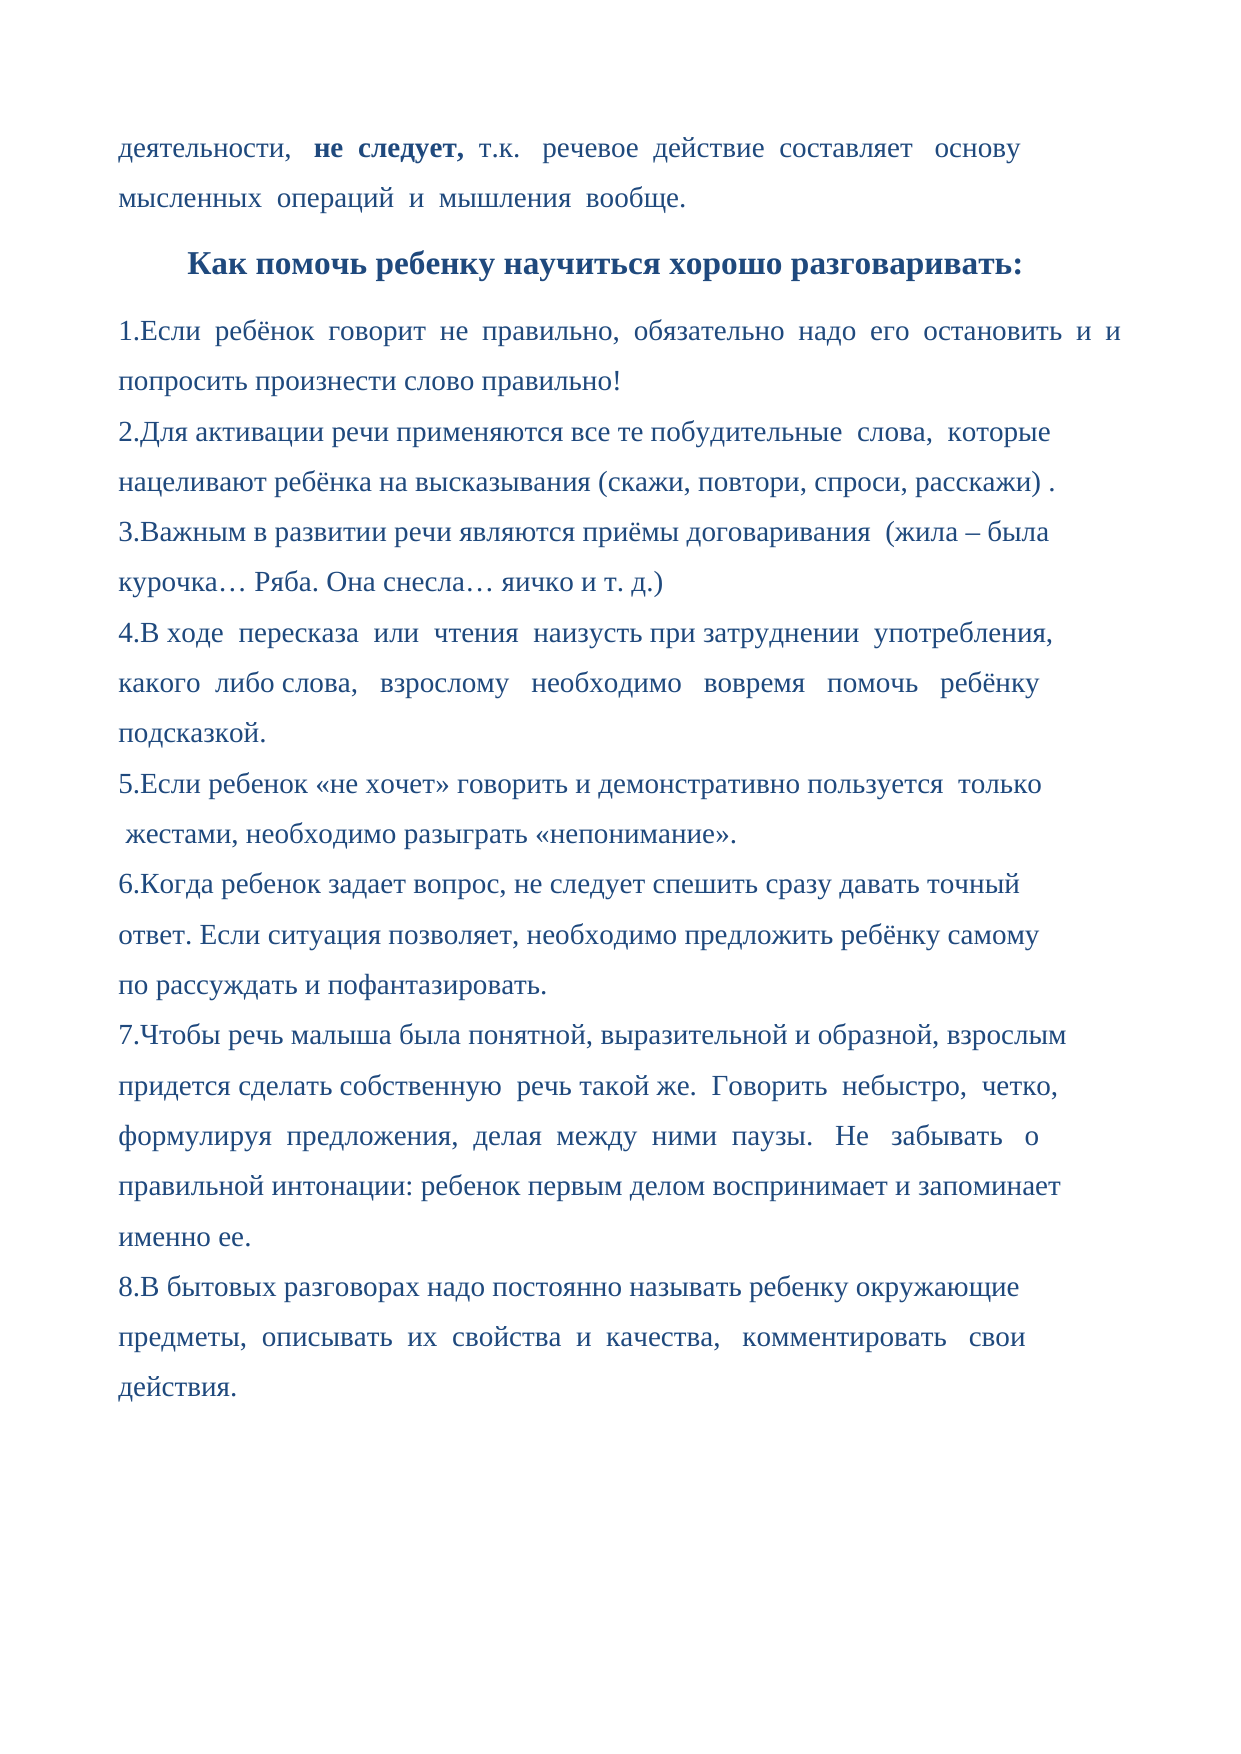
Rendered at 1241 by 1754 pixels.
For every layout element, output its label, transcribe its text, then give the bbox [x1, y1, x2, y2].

text 6.Когда ребенок задает вопрос, не следует спешить сразу давать точный [118, 866, 1122, 900]
text правильной интонации: ребенок первым делом воспринимает и запоминает [118, 1168, 1122, 1202]
text 8.В бытовых разговорах надо постоянно называть ребенку окружающие [118, 1269, 1122, 1302]
text 2.Для активации речи применяются все те побудительные слова, которые [118, 414, 1122, 447]
text мысленных операций и мышления вообще. [118, 180, 1122, 214]
text предметы, описывать их свойства и качества, комментировать свои [118, 1319, 1122, 1353]
text Как помочь ребенку научиться хорошо разговаривать: [118, 243, 1122, 281]
text формулируя предложения, делая между ними паузы. Не забывать о [118, 1118, 1122, 1152]
text придется сделать собственную речь такой же. Говорить небыстро, четко, [118, 1068, 1122, 1101]
text деятельности, не следует, т.к. речевое действие составляет основу [118, 130, 1122, 163]
text именно ее. [118, 1219, 1122, 1252]
text 1.Если ребёнок говорит не правильно, обязательно надо его остановить и и попросить произнести слово правильно! [118, 313, 1122, 397]
text 7.Чтобы речь малыша была понятной, выразительной и образной, взрослым [118, 1017, 1122, 1051]
text 3.Важным в развитии речи являются приёмы договаривания (жила – была [118, 514, 1122, 548]
text действия. [118, 1369, 1122, 1403]
text по рассуждать и пофантазировать. [118, 967, 1122, 1001]
text жестами, необходимо разыграть «непонимание». [118, 816, 1122, 850]
text 5.Если ребенок «не хочет» говорить и демонстративно пользуется только [118, 766, 1122, 799]
text какого либо слова, взрослому необходимо вовремя помочь ребёнку [118, 665, 1122, 699]
text подсказкой. [118, 716, 1122, 749]
text курочка… Ряба. Она снесла… яичко и т. д.) [118, 564, 1122, 598]
text 4.В ходе пересказа или чтения наизусть при затруднении употребления, [118, 615, 1122, 648]
text нацеливают ребёнка на высказывания (скажи, повтори, спроси, расскажи) . [118, 464, 1122, 497]
text ответ. Если ситуация позволяет, необходимо предложить ребёнку самому [118, 917, 1122, 950]
